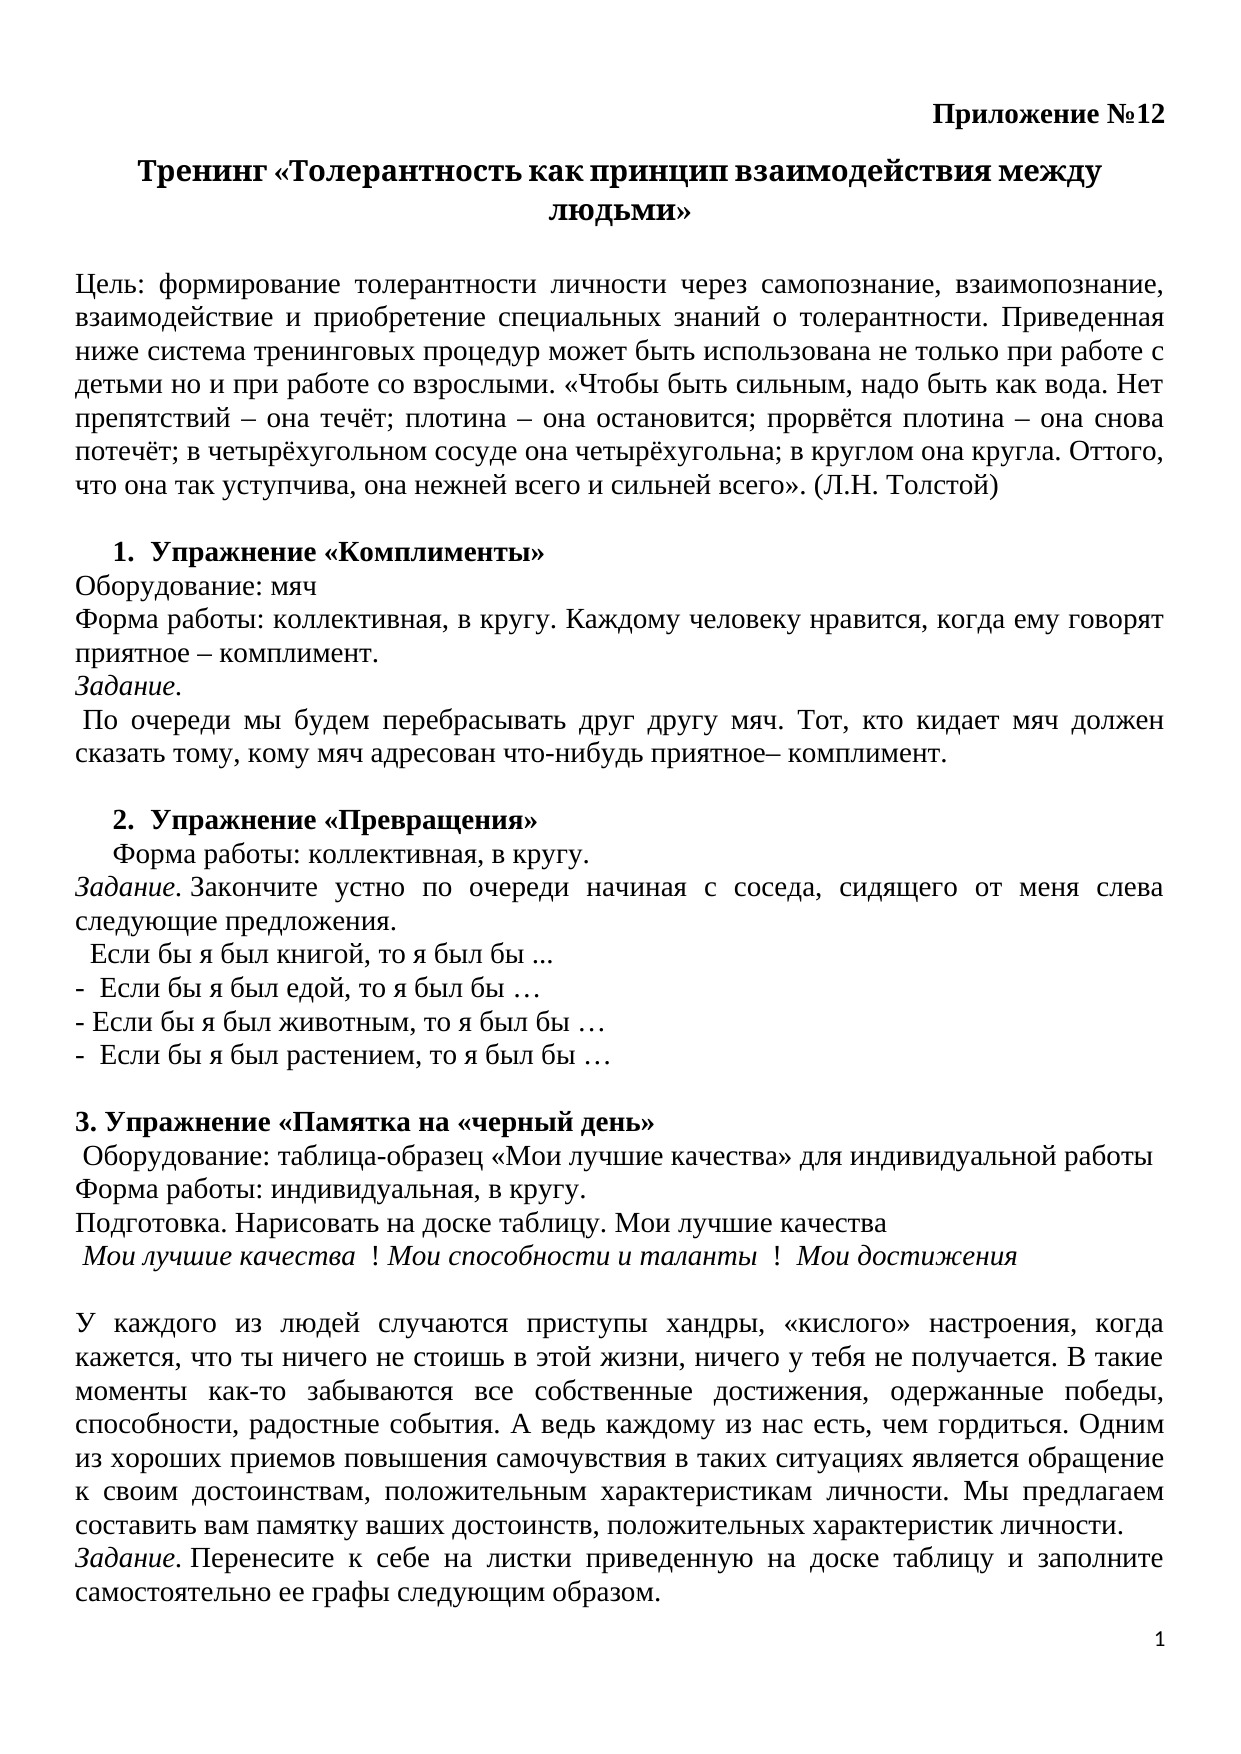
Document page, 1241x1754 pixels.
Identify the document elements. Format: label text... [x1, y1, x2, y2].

text Задание. Перенесите к себе на листки приведенную на доске таблицу и заполните самостоятельно ее графы следующим образом. [75, 1540, 1165, 1607]
text Форма работы: индивидуальная, в кругу. [75, 1171, 1165, 1205]
text Задание. [75, 668, 1165, 702]
text Мои лучшие качества ! Мои способности и таланты ! Мои достижения У каждого из людей случаются приступы хандры, «кислого» настроения, когда кажется, что ты ничего не стоишь в этой жизни, ничего у тебя не получается. В такие моменты как-то забываются все собственные достижения, одержанные победы, способности, радостные события. А ведь каждому из нас есть, чем гордиться. Одним из хороших приемов повышения самочувствия в таких ситуациях является обращение к своим достоинствам, положительным характеристикам личности. Мы предлагаем составить вам памятку ваших достоинств, положительных характеристик личности. [75, 1238, 1165, 1540]
list Упражнение «Комплименты» [112, 534, 1165, 568]
text Подготовка. Нарисовать на доске таблицу. Мои лучшие качества [75, 1205, 1165, 1238]
text - Если бы я был животным, то я был бы … [75, 1004, 1165, 1037]
text Если бы я был книгой, то я был бы ... [75, 937, 1165, 970]
text 3. Упражнение «Памятка на «черный день» [75, 1104, 1165, 1138]
text Форма работы: коллективная, в кругу. [112, 836, 1165, 869]
text Форма работы: коллективная, в кругу. Каждому человеку нравится, когда ему говорят приятное – комплимент. [75, 601, 1165, 668]
list Упражнение «Превращения» [112, 802, 1165, 836]
subtitle Приложение №12 [75, 96, 1165, 129]
text Оборудование: мяч [75, 568, 1165, 601]
subtitle Тренинг «Толерантность как принцип взаимодействия между людьми» [75, 155, 1165, 227]
text Цель: формирование толерантности личности через самопознание, взаимопознание, взаимодействие и приобретение специальных знаний о толерантности. Приведенная ниже система тренинговых процедур может быть использована не только при работе с детьми но и при работе со взрослыми. «Чтобы быть сильным, надо быть как вода. Нет препятствий – она течёт; плотина – она остановится; прорвётся плотина – она снова потечёт; в четырёхугольном сосуде она четырёхугольна; в круглом она кругла. Оттого, что она так уступчива, она нежней всего и сильней всего». (Л.Н. Толстой) [75, 266, 1165, 501]
text - Если бы я был растением, то я был бы … [75, 1037, 1165, 1071]
text - Если бы я был едой, то я был бы … [75, 970, 1165, 1004]
text Задание. Закончите устно по очереди начиная с соседа, сидящего от меня слева следующие предложения. [75, 869, 1165, 937]
text По очереди мы будем перебрасывать друг другу мяч. Тот, кто кидает мяч должен сказать тому, кому мяч адресован что-нибудь приятное– комплимент. [75, 702, 1165, 769]
text Оборудование: таблица-образец «Мои лучшие качества» для индивидуальной работы [75, 1138, 1165, 1171]
